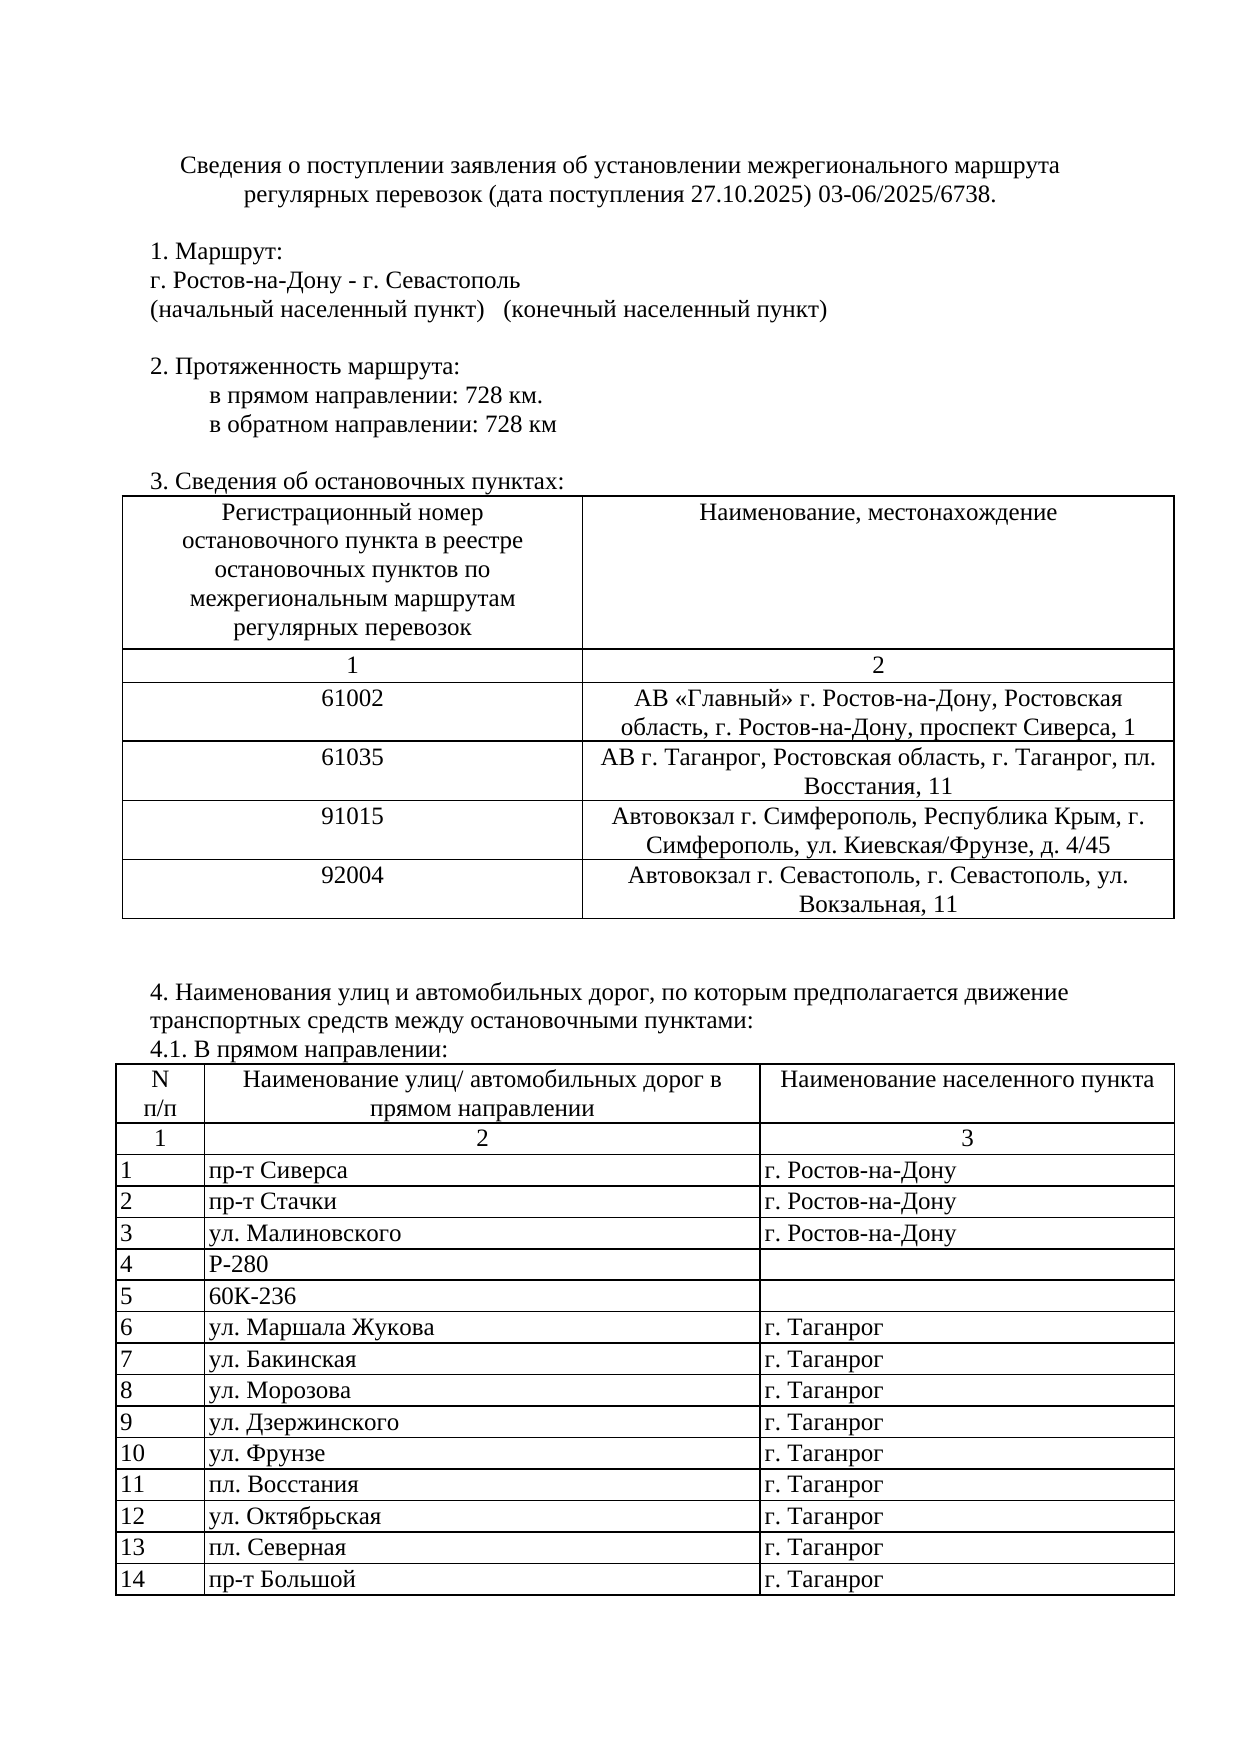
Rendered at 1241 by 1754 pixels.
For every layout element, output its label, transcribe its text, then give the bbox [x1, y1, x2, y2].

table_header Регистрационный номер остановочного пункта в реестре остановочных пунктов по межрегиональным маршрутам регулярных перевозок [123, 497, 582, 648]
table_cell г. Таганрог [761, 1407, 1174, 1437]
text г. Ростов-на-Дону - г. Севастополь [150, 265, 1090, 294]
table_cell 2 [117, 1187, 204, 1216]
table_cell 2 [205, 1124, 759, 1153]
table_cell 7 [117, 1344, 204, 1374]
table_cell г. Таганрог [761, 1375, 1174, 1405]
text в прямом направлении: 728 км. [150, 380, 1090, 409]
table_cell 12 [117, 1501, 204, 1531]
text Сведения о поступлении заявления об установлении межрегионального маршрута регулярных перевозок (дата поступления 27.10.2025) 03-06/2025/6738. [150, 150, 1090, 207]
table_cell пр-т Стачки [205, 1187, 759, 1216]
table_cell [761, 1250, 1174, 1279]
text 3. Сведения об остановочных пунктах: [150, 466, 1090, 495]
table_cell ул. Маршала Жукова [205, 1312, 759, 1342]
table_cell г. Таганрог [761, 1344, 1174, 1374]
table_cell 9 [117, 1407, 204, 1437]
table_cell 1 [123, 650, 582, 681]
table_cell 1 [117, 1124, 204, 1153]
table_cell 3 [761, 1124, 1174, 1153]
table_cell Р-280 [205, 1250, 759, 1279]
table_cell Автовокзал г. Севастополь, г. Севастополь, ул. Вокзальная, 11 [583, 860, 1173, 918]
table_cell пр-т Большой [205, 1564, 759, 1594]
table_header Наименование улиц/ автомобильных дорог в прямом направлении [205, 1065, 759, 1122]
table_cell г. Таганрог [761, 1312, 1174, 1342]
table_cell 92004 [123, 860, 582, 918]
table_cell пл. Восстания [205, 1470, 759, 1499]
table_cell г. Ростов-на-Дону [761, 1155, 1174, 1185]
table_cell [761, 1281, 1174, 1311]
text 1. Маршрут: [150, 236, 1090, 265]
table_cell Автовокзал г. Симферополь, Республика Крым, г. Симферополь, ул. Киевская/Фрунзе, д. 4/45 [583, 801, 1173, 858]
table_cell 1 [117, 1155, 204, 1185]
table_cell ул. Дзержинского [205, 1407, 759, 1437]
table_cell 6 [117, 1312, 204, 1342]
table_header Наименование населенного пункта [761, 1065, 1174, 1122]
table_cell ул. Малиновского [205, 1218, 759, 1248]
table_header N п/п [117, 1065, 204, 1122]
table_cell 4 [117, 1250, 204, 1279]
table_cell ул. Фрунзе [205, 1438, 759, 1468]
text в обратном направлении: 728 км [150, 409, 1090, 437]
table_cell 61002 [123, 683, 582, 740]
table_cell г. Таганрог [761, 1501, 1174, 1531]
table_cell 11 [117, 1470, 204, 1499]
table_cell ул. Бакинская [205, 1344, 759, 1374]
table_cell 8 [117, 1375, 204, 1405]
table_cell г. Таганрог [761, 1470, 1174, 1499]
table_cell 60К-236 [205, 1281, 759, 1311]
table_cell 2 [583, 650, 1173, 681]
table_cell ул. Октябрьская [205, 1501, 759, 1531]
table_cell 91015 [123, 801, 582, 858]
table_cell пл. Северная [205, 1533, 759, 1562]
text 4. Наименования улиц и автомобильных дорог, по которым предполагается движение транспортных средств между остановочными пунктами: [150, 977, 1090, 1034]
table_cell ул. Морозова [205, 1375, 759, 1405]
table_cell г. Ростов-на-Дону [761, 1218, 1174, 1248]
table_header Наименование, местонахождение [583, 497, 1173, 648]
table_cell 5 [117, 1281, 204, 1311]
table_cell 61035 [123, 742, 582, 799]
table_cell г. Ростов-на-Дону [761, 1187, 1174, 1216]
table_cell пр-т Сиверса [205, 1155, 759, 1185]
table_cell АВ «Главный» г. Ростов-на-Дону, Ростовская область, г. Ростов-на-Дону, проспект Сиверса, 1 [583, 683, 1173, 740]
table_cell г. Таганрог [761, 1533, 1174, 1562]
text (начальный населенный пункт) (конечный населенный пункт) [150, 294, 1090, 322]
text 4.1. В прямом направлении: [150, 1034, 1090, 1063]
text 2. Протяженность маршрута: [150, 351, 1090, 380]
table_cell 10 [117, 1438, 204, 1468]
table_cell 14 [117, 1564, 204, 1594]
table_cell г. Таганрог [761, 1438, 1174, 1468]
table_cell г. Таганрог [761, 1564, 1174, 1594]
table_cell АВ г. Таганрог, Ростовская область, г. Таганрог, пл. Восстания, 11 [583, 742, 1173, 799]
table_cell 13 [117, 1533, 204, 1562]
table_cell 3 [117, 1218, 204, 1248]
